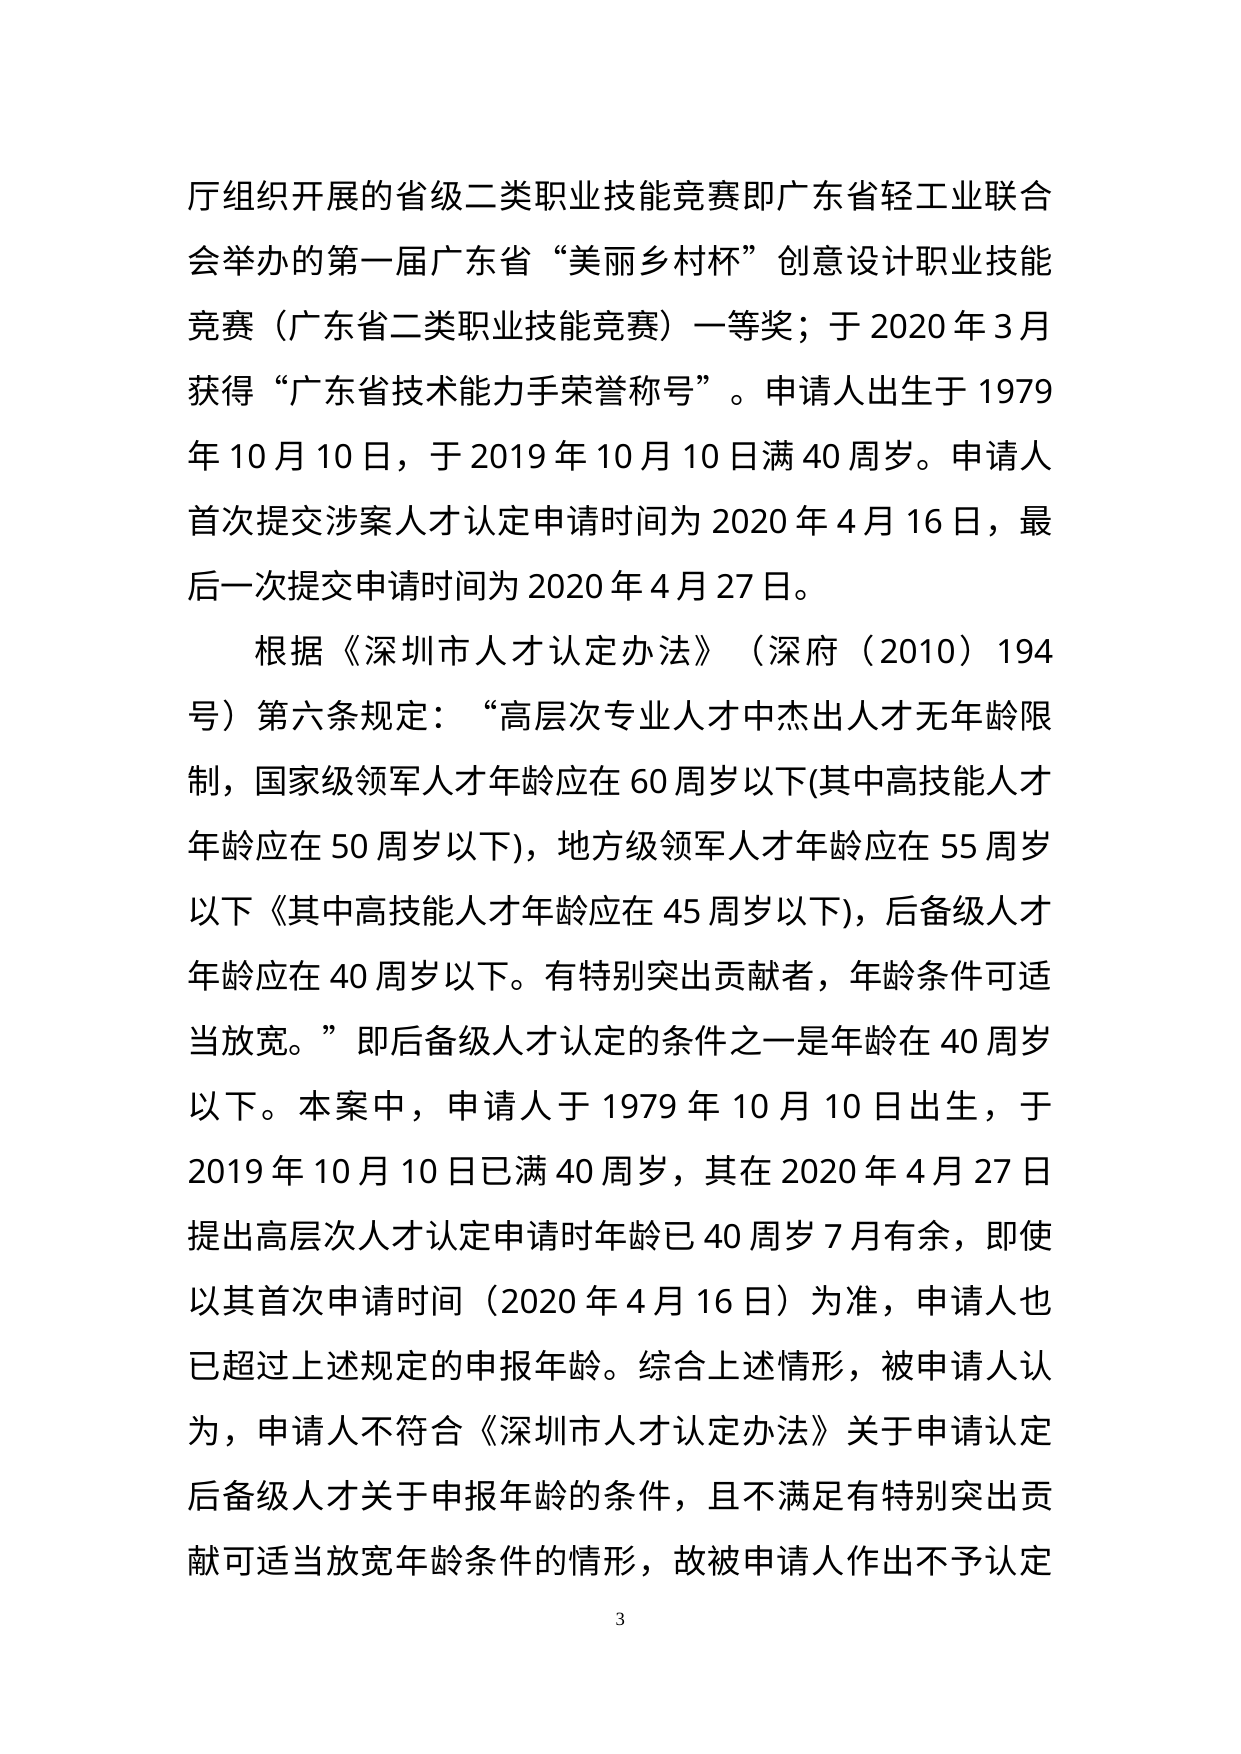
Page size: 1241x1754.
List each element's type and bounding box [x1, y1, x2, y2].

text [187, 162, 1053, 617]
text [187, 617, 1053, 1592]
